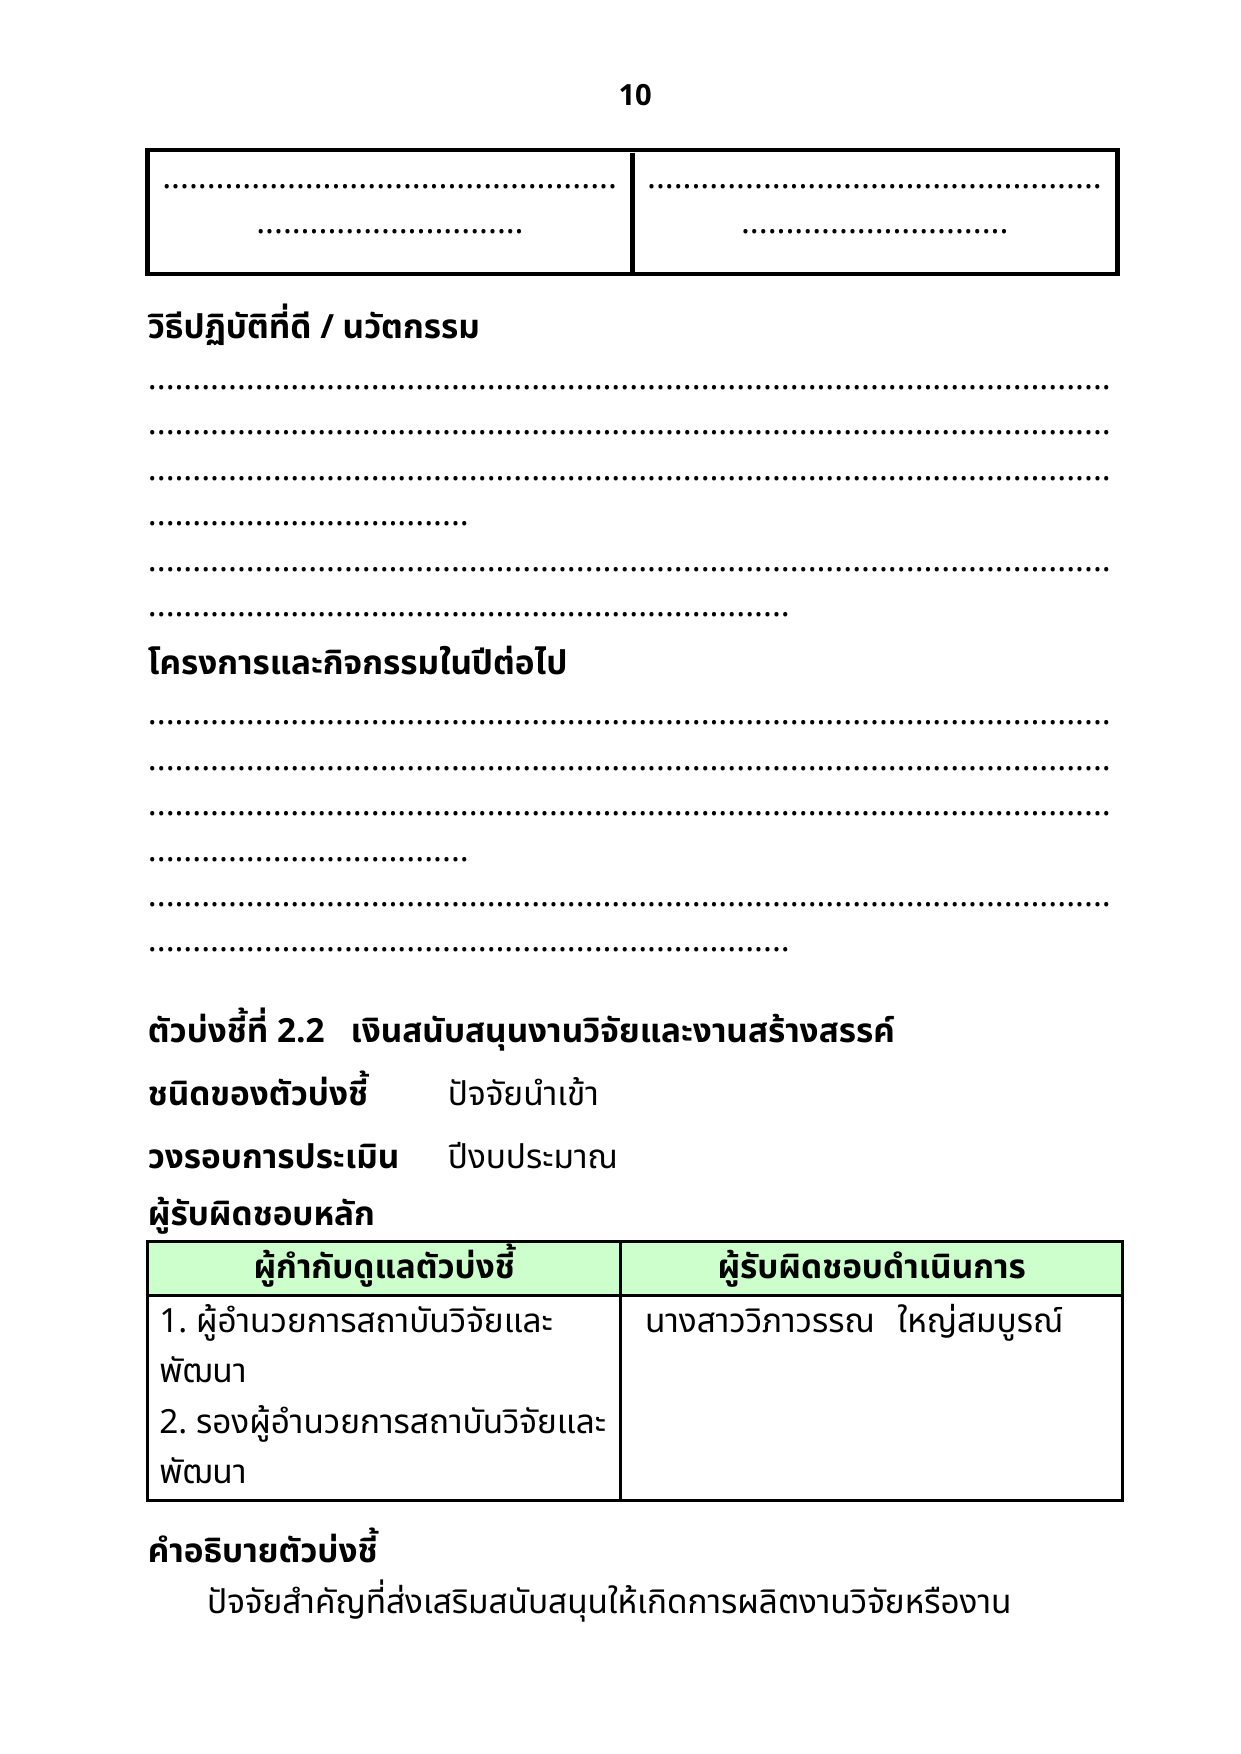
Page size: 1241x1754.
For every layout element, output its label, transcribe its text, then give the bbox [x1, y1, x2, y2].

text ........................................................................................................................................................................................................................................................................................................................................................................ [148, 689, 1122, 871]
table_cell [635, 152, 1115, 272]
text ........................................................................................................................................................................................................................................................................................................................................................................ [148, 354, 1122, 535]
text .................................................................................................................................................................................... [148, 535, 1122, 626]
table_header ผู้รับผิดชอบดำเนินการ [622, 1243, 1121, 1294]
text วิธีปฏิบัติที่ดี / นวัตกรรม [148, 289, 1122, 354]
text โครงการและกิจกรรมในปีต่อไป [148, 639, 1122, 689]
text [148, 1527, 1122, 1628]
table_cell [150, 152, 632, 272]
table_cell 1. ผู้อำนวยการสถาบันวิจัยและพัฒนา 2. รองผู้อำนวยการสถาบันวิจัยและพัฒนา [149, 1297, 619, 1499]
text วงรอบการประเมิน ปีงบประมาณ [148, 1133, 1122, 1183]
text ผู้รับผิดชอบหลัก [148, 1190, 1122, 1240]
text ตัวบ่งชี้ที่ 2.2 เงินสนับสนุนงานวิจัยและงานสร้างสรรค์ [148, 1007, 1122, 1058]
table_cell นางสาววิภาวรรณ [622, 1297, 886, 1499]
table_cell ใหญ่สมบูรณ์ [886, 1297, 1121, 1499]
text ชนิดของตัวบ่งชี้ ปัจจัยนำเข้า [148, 1070, 1122, 1121]
table_header ผู้กำกับดูแลตัวบ่งชี้ [149, 1243, 619, 1294]
text .................................................................................................................................................................................... [148, 871, 1122, 962]
